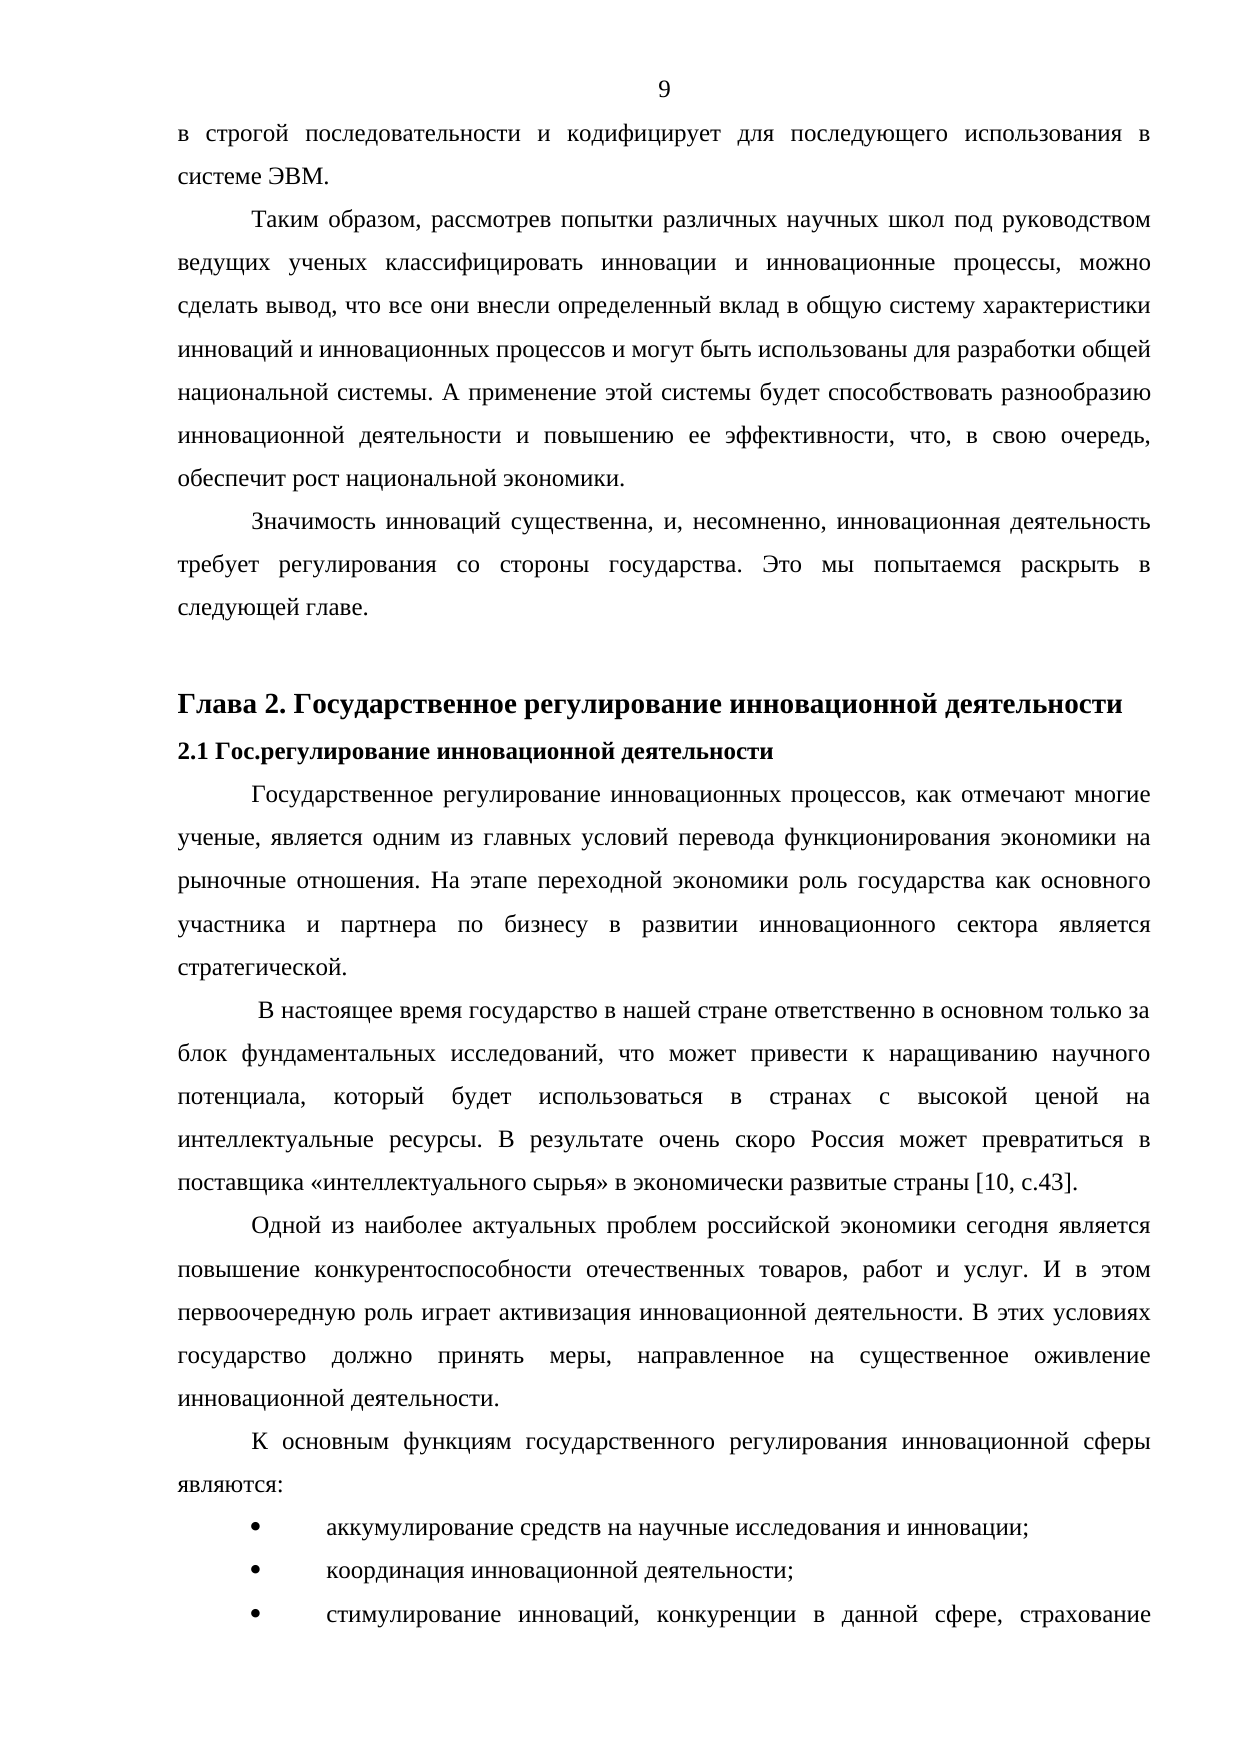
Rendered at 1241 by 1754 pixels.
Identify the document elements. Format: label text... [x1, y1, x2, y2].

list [177, 1599, 1152, 1627]
text Государственное регулирование инновационных процессов, как отмечают многие ученые, является одним из главных условий перевода функционирования экономики на рыночные отношения. На этапе переходной экономики роль государства как основного участника и партнера по бизнесу в развитии инновационного сектора является стратегической. [177, 779, 1152, 981]
text 2.1 Гос.регулирование инновационной деятельности [177, 736, 1152, 765]
text Значимость инноваций существенна, и, несомненно, инновационная деятельность требует регулирования со стороны государства. Это мы попытаемся раскрыть в следующей главе. [177, 506, 1152, 621]
list аккумулирование средств на научные исследования и инновации; [177, 1512, 1152, 1541]
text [177, 118, 1152, 190]
text Одной из наиболее актуальных проблем российской экономики сегодня является повышение конкурентоспособности отечественных товаров, работ и услуг. И в этом первоочередную роль играет активизация инновационной деятельности. В этих условиях государство должно принять меры, направленное на существенное оживление инновационной деятельности. [177, 1211, 1152, 1412]
text Глава 2. Государственное регулирование инновационной деятельности [177, 686, 1152, 719]
text В настоящее время государство в нашей стране ответственно в основном только за блок фундаментальных исследований, что может привести к наращиванию научного потенциала, который будет использоваться в странах с высокой ценой на интеллектуальные ресурсы. В результате очень скоро Россия может превратиться в поставщика «интеллектуального сырья» в экономически развитые страны [10, с.43]. [177, 995, 1152, 1196]
text К основным функциям государственного регулирования инновационной сферы являются: [177, 1426, 1152, 1498]
list координация инновационной деятельности; [177, 1556, 1152, 1584]
text Таким образом, рассмотрев попытки различных научных школ под руководством ведущих ученых классифицировать инновации и инновационные процессы, можно сделать вывод, что все они внесли определенный вклад в общую систему характеристики инноваций и инновационных процессов и могут быть использованы для разработки общей национальной системы. А применение этой системы будет способствовать разнообразию инновационной деятельности и повышению ее эффективности, что, в свою очередь, обеспечит рост национальной экономики. [177, 204, 1152, 492]
